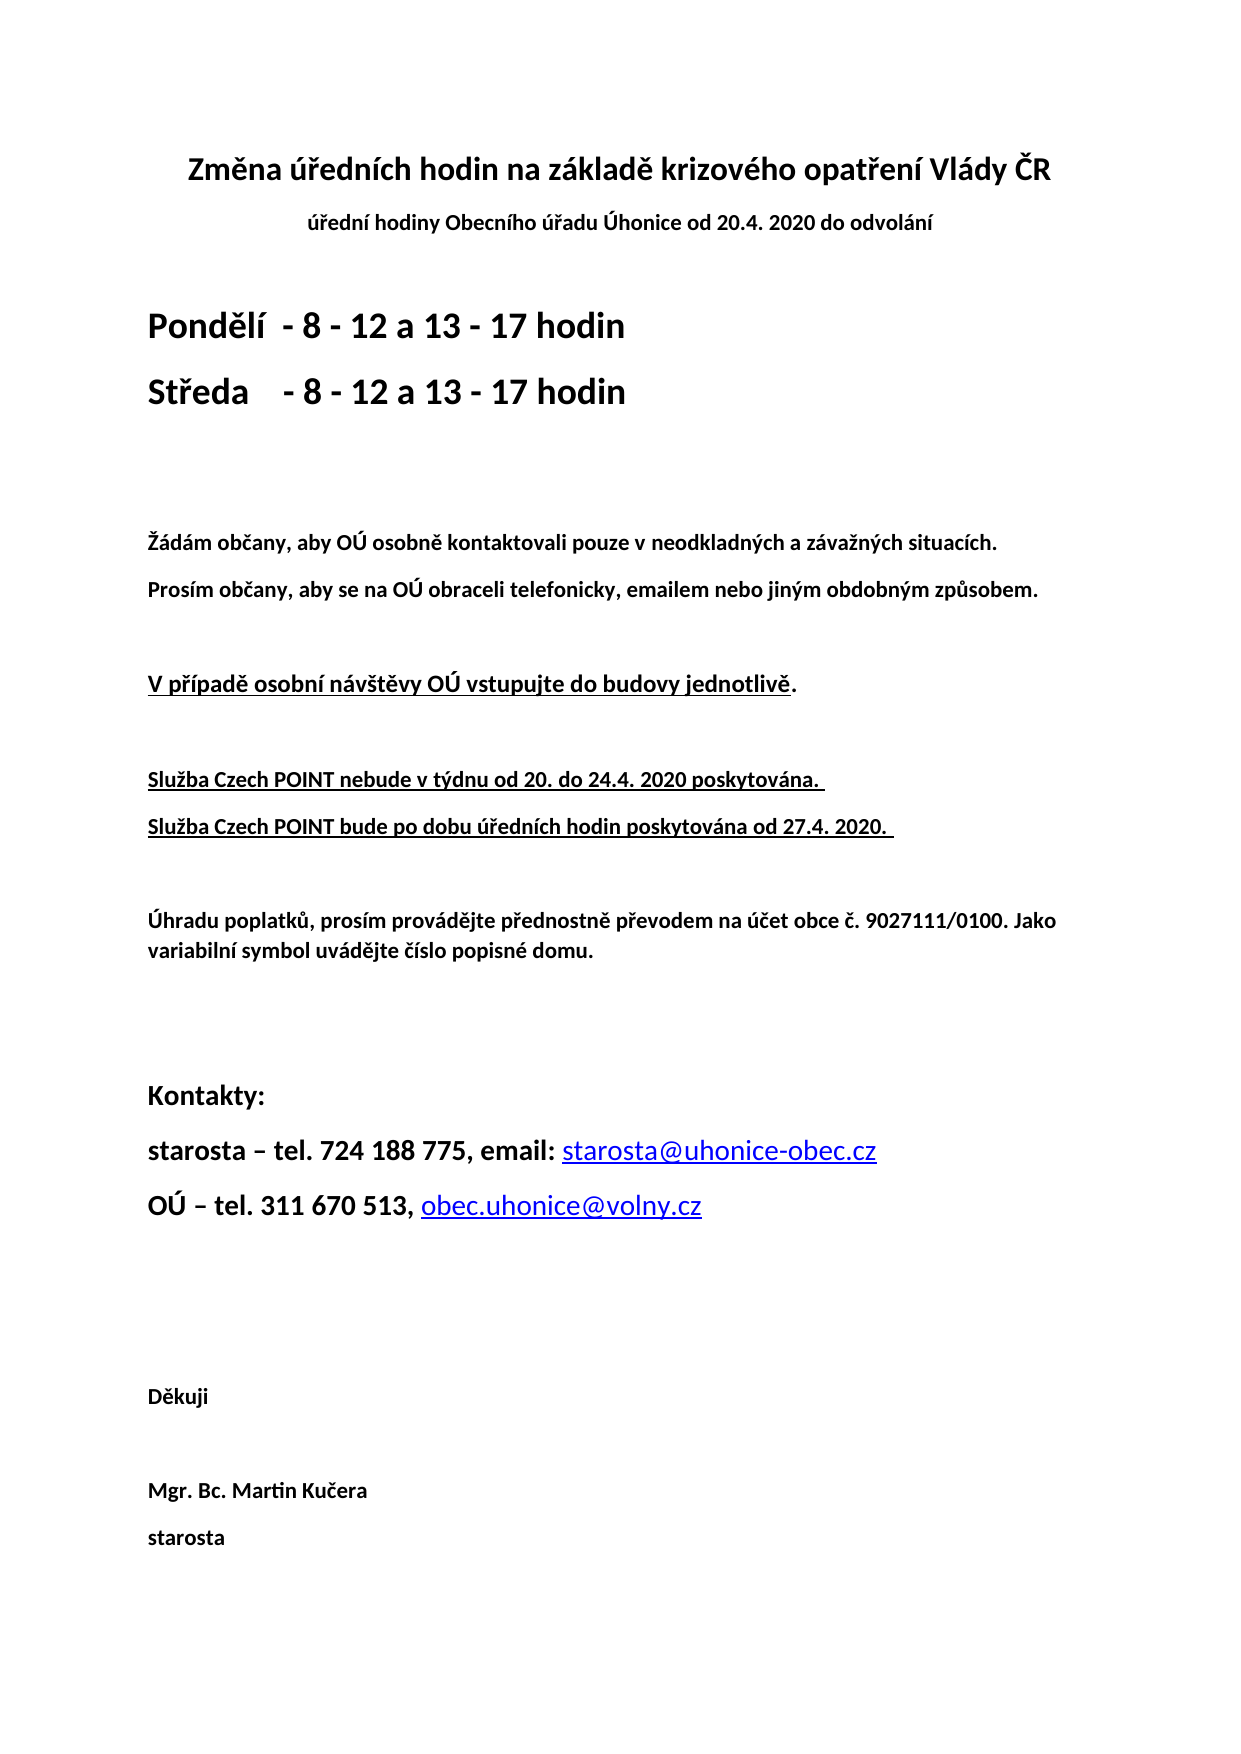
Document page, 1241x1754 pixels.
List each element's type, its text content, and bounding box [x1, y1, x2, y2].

text V případě osobní návštěvy OÚ vstupujte do budovy jednotlivě. [148, 669, 1093, 699]
text Služba Czech POINT nebude v týdnu od 20. do 24.4. 2020 poskytována. [148, 765, 1093, 793]
text Děkuji [148, 1382, 1093, 1411]
text Prosím občany, aby se na OÚ obraceli telefonicky, emailem nebo jiným obdobným způsobem. [148, 575, 1093, 603]
text Úhradu poplatků, prosím provádějte přednostně převodem na účet obce č. 9027111/0100. Jako variabilní symbol uvádějte číslo popisné domu. [148, 906, 1093, 964]
text Kontakty: [148, 1077, 1093, 1112]
text OÚ – tel. 311 670 513, obec.uhonice@volny.cz [148, 1187, 1093, 1222]
text Žádám občany, aby OÚ osobně kontaktovali pouze v neodkladných a závažných situacích. [148, 528, 1093, 556]
text Služba Czech POINT bude po dobu úředních hodin poskytována od 27.4. 2020. [148, 812, 1093, 840]
text starosta – tel. 724 188 775, email: starosta@uhonice-obec.cz [148, 1132, 1093, 1167]
text starosta [148, 1523, 1093, 1551]
text úřední hodiny Obecního úřadu Úhonice od 20.4. 2020 do odvolání [148, 208, 1093, 236]
text Středa - 8 - 12 a 13 - 17 hodin [148, 368, 1093, 414]
text Mgr. Bc. Martin Kučera [148, 1476, 1093, 1504]
text Pondělí - 8 - 12 a 13 - 17 hodin [148, 302, 1093, 348]
text Změna úředních hodin na základě krizového opatření Vlády ČR [148, 148, 1093, 188]
